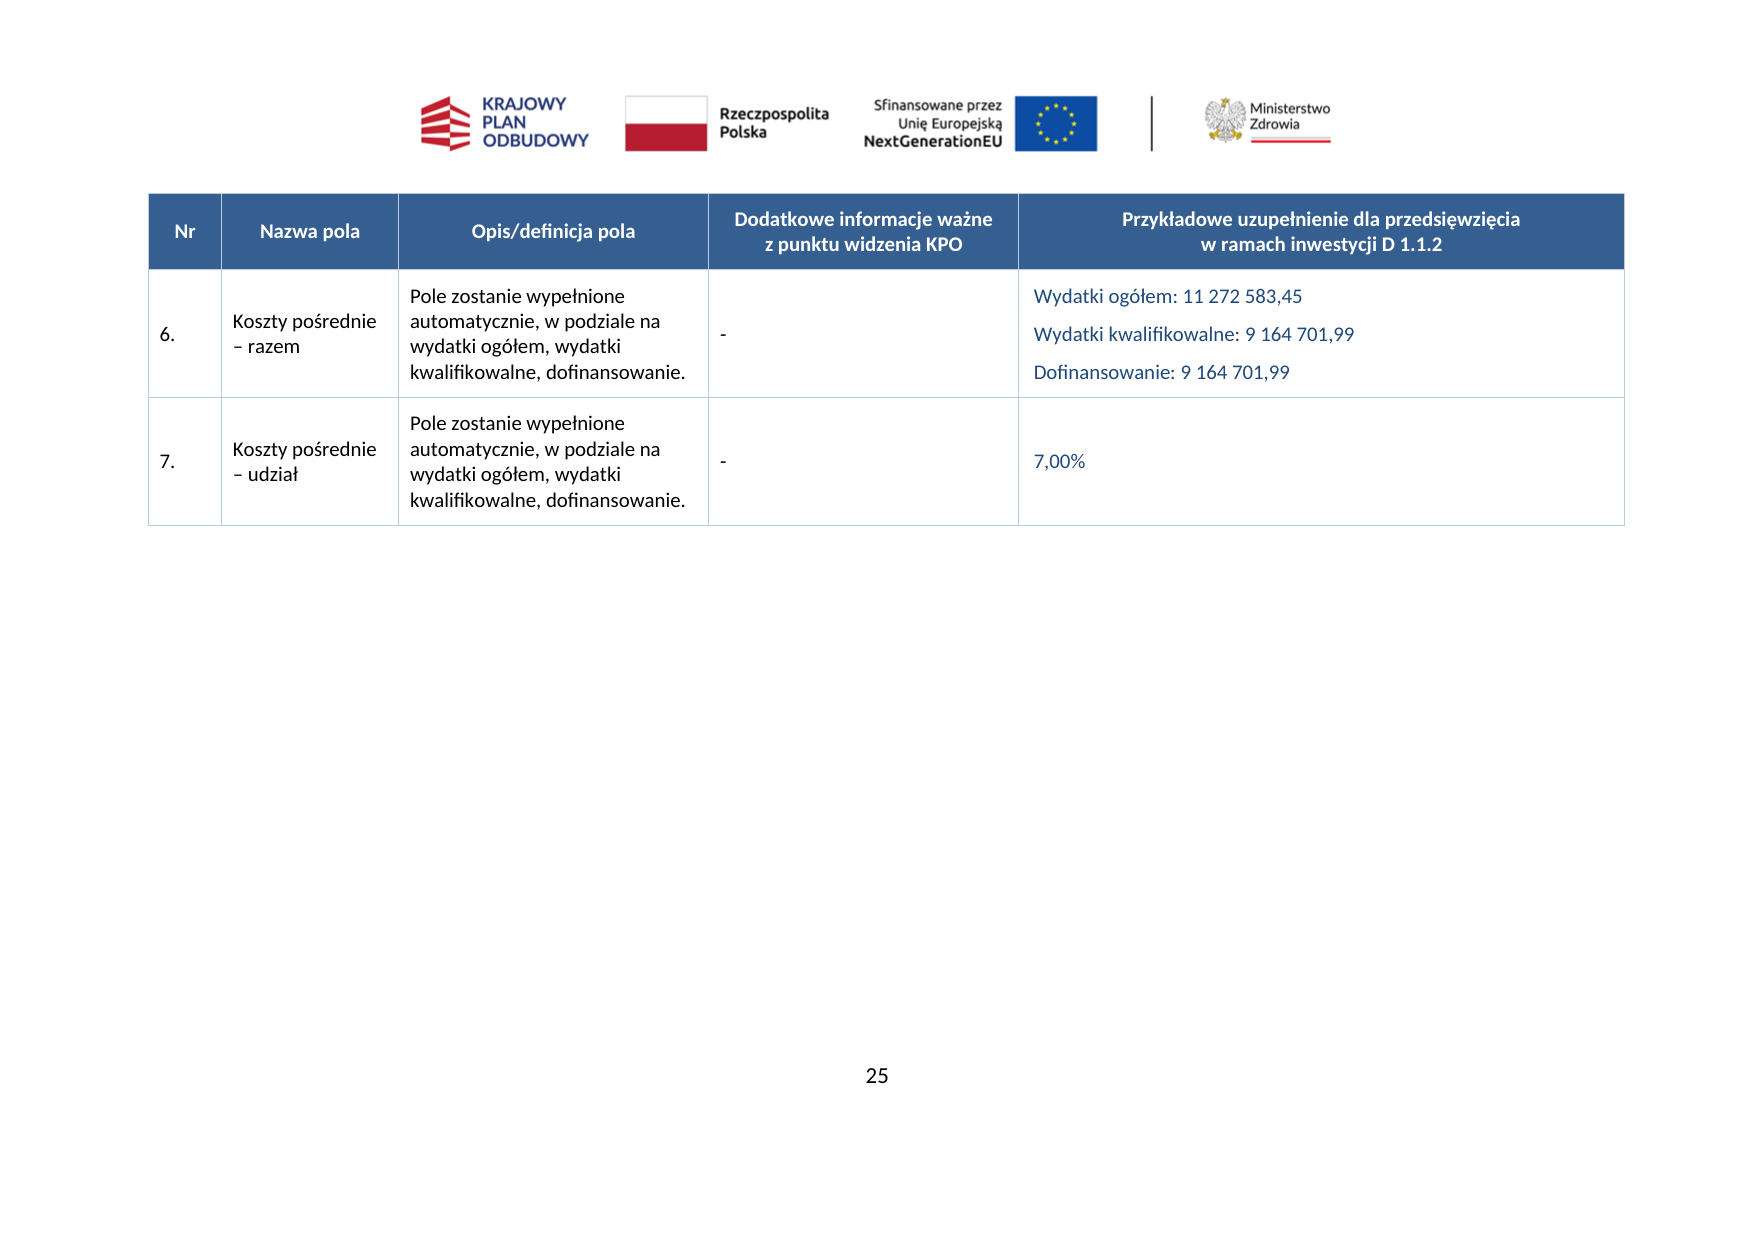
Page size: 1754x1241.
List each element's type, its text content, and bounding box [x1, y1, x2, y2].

table_cell Koszty pośrednie – udział [222, 398, 398, 525]
table_header Dodatkowe informacje ważne z punktu widzenia KPO [709, 194, 1018, 269]
table_cell Pole zostanie wypełnione automatycznie, w podziale na wydatki ogółem, wydatki kwalifikowalne, dofinansowanie. [399, 398, 708, 525]
picture [404, 73, 1350, 168]
table_cell 6. [149, 270, 221, 397]
table_cell Koszty pośrednie – razem [222, 270, 398, 397]
table_header Nr [149, 194, 221, 269]
table_cell Pole zostanie wypełnione automatycznie, w podziale na wydatki ogółem, wydatki kwalifikowalne, dofinansowanie. [399, 270, 708, 397]
table_cell - [709, 398, 1018, 525]
table_cell Wydatki ogółem: 11 272 583,45 Wydatki kwalifikowalne: 9 164 701,99 Dofinansowanie: 9 164 701,99 [1019, 270, 1624, 397]
table_cell 7,00% [1019, 398, 1624, 525]
table_cell - [709, 270, 1018, 397]
table_header Opis/definicja pola [399, 194, 708, 269]
table_header Nazwa pola [222, 194, 398, 269]
table_cell 7. [149, 398, 221, 525]
table_header Przykładowe uzupełnienie dla przedsięwzięcia w ramach inwestycji D 1.1.2 [1019, 194, 1624, 269]
